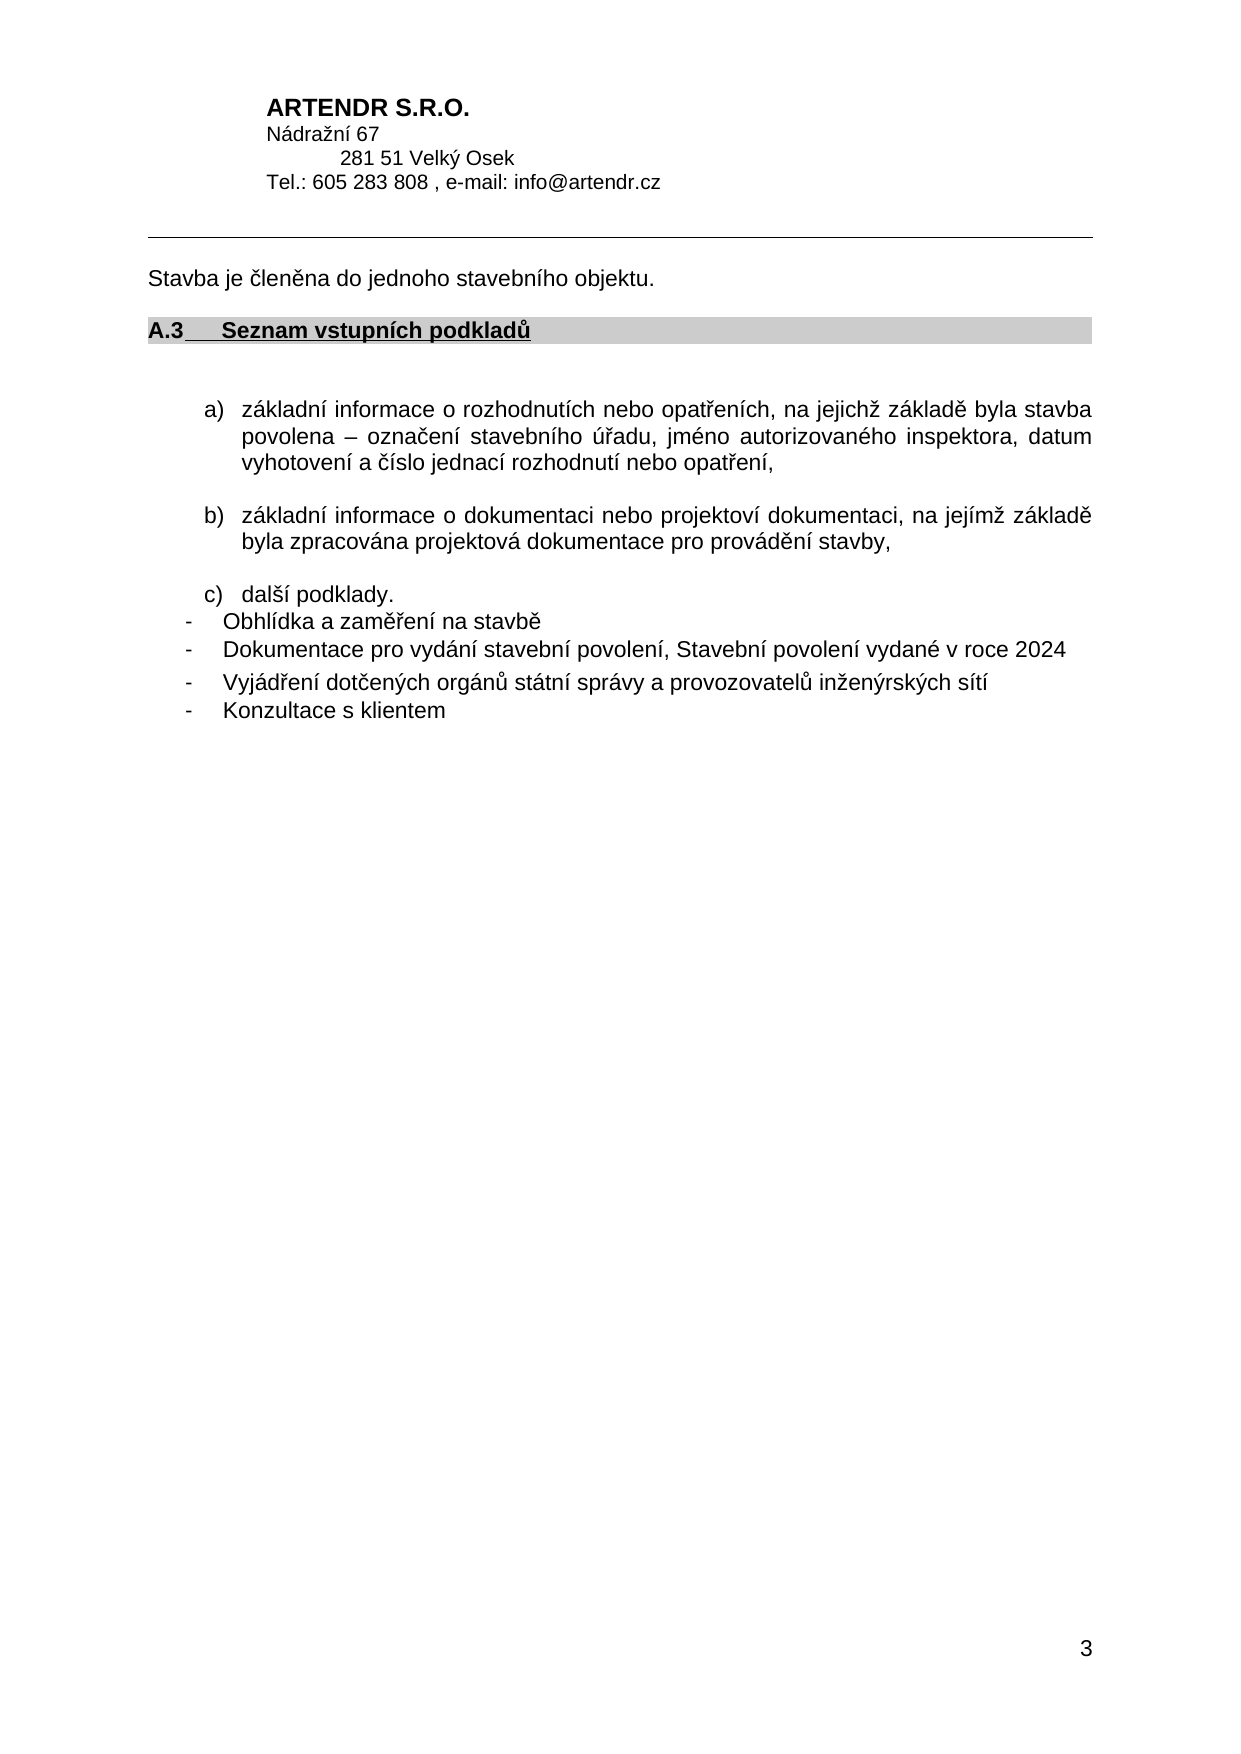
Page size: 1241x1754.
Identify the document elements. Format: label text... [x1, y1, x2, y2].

subtitle základní informace o rozhodnutích nebo opatřeních, na jejichž základě byla stavba povolena – označení stavebního úřadu, jméno autorizovaného inspektora, datum vyhotovení a číslo jednací rozhodnutí nebo opatření, [204, 396, 1092, 476]
subtitle další podklady. [204, 581, 1092, 607]
list Konzultace s klientem [185, 696, 1092, 724]
text Stavba je členěna do jednoho stavebního objektu. [148, 265, 1092, 291]
list Vyjádření dotčených orgánů státní správy a provozovatelů inženýrských sítí [185, 663, 1092, 696]
list Obhlídka a zaměření na stavbě [185, 607, 1092, 635]
list Dokumentace pro vydání stavební povolení, Stavební povolení vydané v roce 2024 [185, 635, 1092, 663]
subtitle Seznam vstupních podkladů [148, 317, 1092, 344]
subtitle základní informace o dokumentaci nebo projektoví dokumentaci, na jejímž základě byla zpracována projektová dokumentace pro provádění stavby, [204, 502, 1092, 554]
